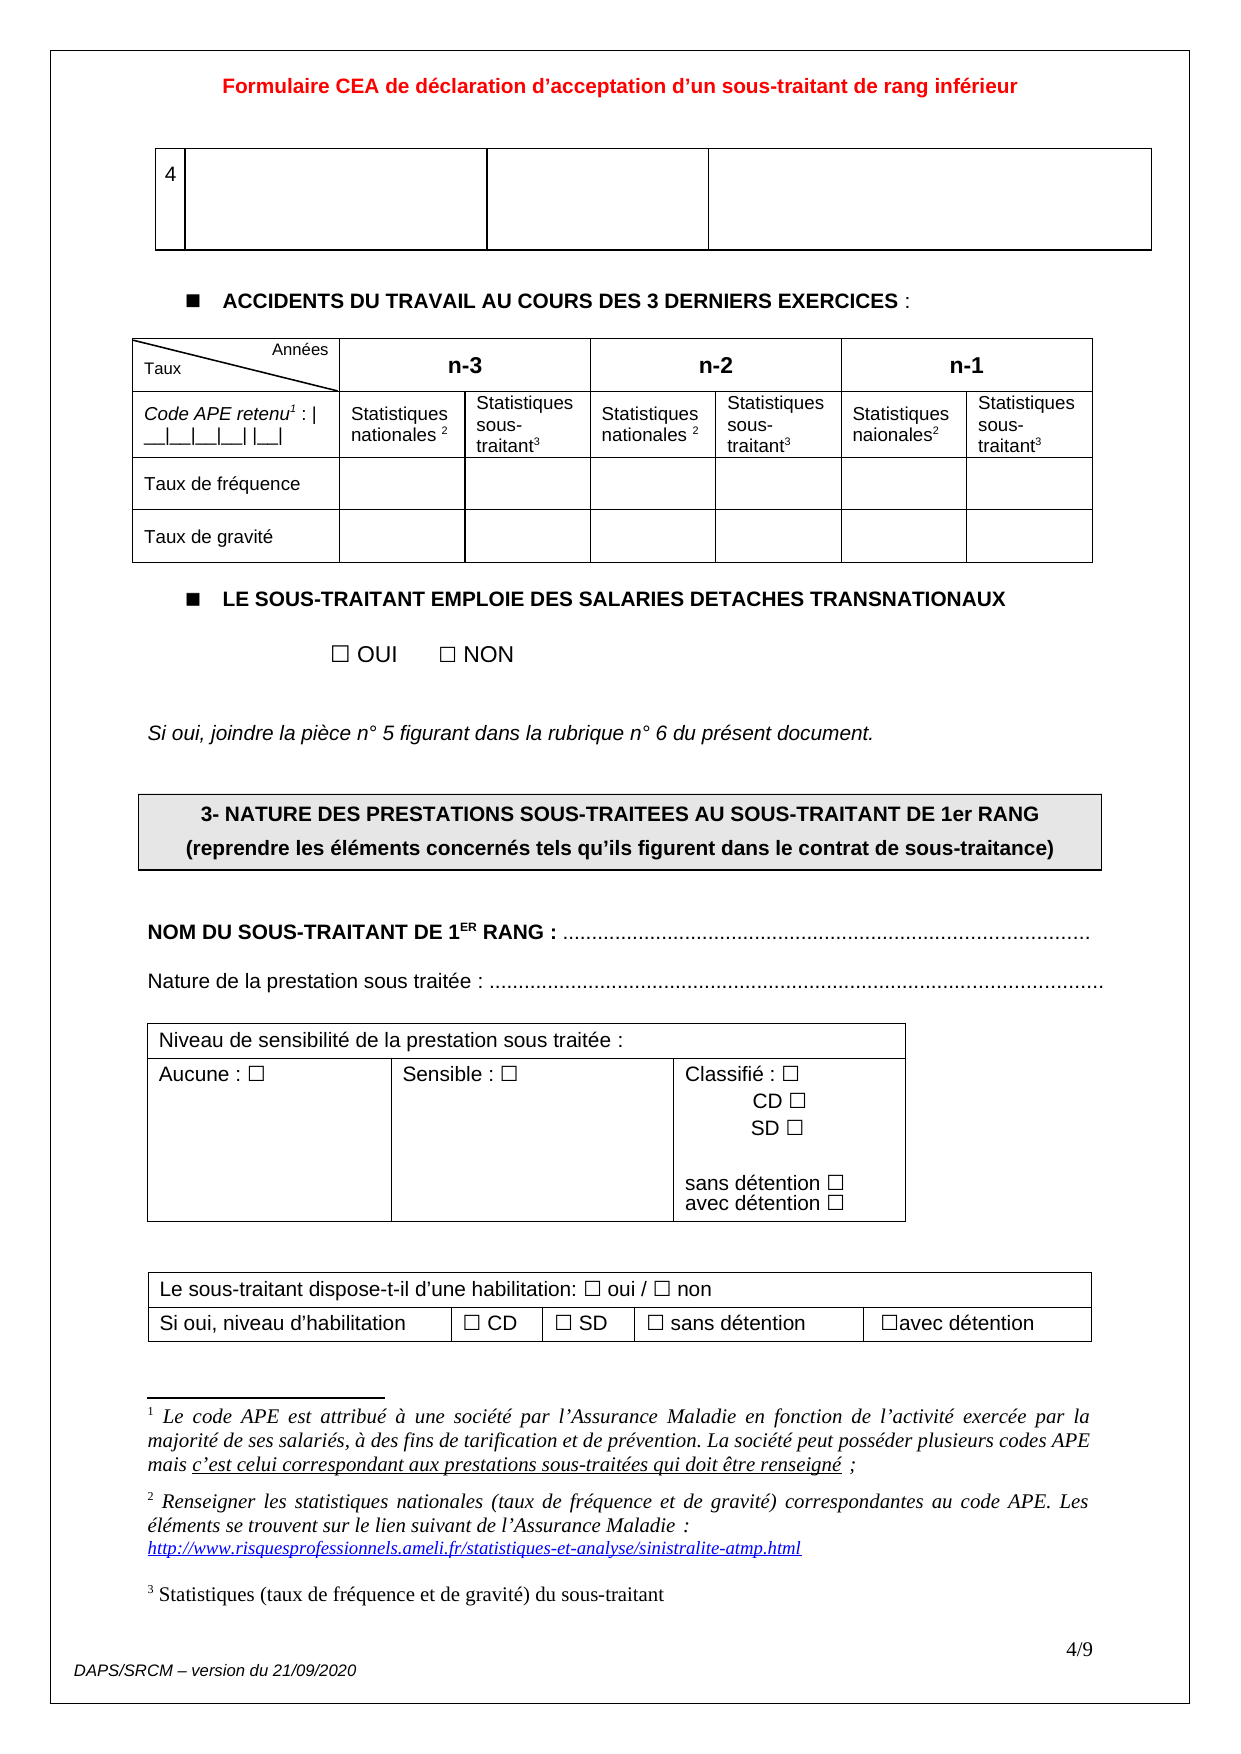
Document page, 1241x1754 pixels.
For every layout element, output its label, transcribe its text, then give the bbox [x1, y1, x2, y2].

table_cell Niveau de sensibilité de la prestation sous traitée : [148, 1024, 905, 1058]
list LE SOUS-TRAITANT EMPLOIE DES SALARIES DETACHES TRANSNATIONAUX [185, 587, 1093, 611]
table_header n-3 [340, 339, 590, 391]
table_cell Aucune : [148, 1059, 391, 1221]
table_header n-1 [842, 339, 1092, 391]
table_cell [591, 458, 715, 509]
table_cell sans détention [635, 1308, 863, 1341]
table_cell Statistiques nationales [340, 392, 464, 457]
table_cell Sensible : [392, 1059, 673, 1221]
table_cell CD [452, 1308, 542, 1341]
table_cell [466, 510, 590, 562]
table_cell [466, 458, 590, 509]
table_header Le sous-traitant dispose-t-il d’une habilitation: oui / non [149, 1273, 1091, 1307]
table_cell SD [543, 1308, 634, 1341]
table_cell Statistiques naionales2 [842, 392, 966, 457]
table_cell [186, 149, 486, 249]
table_cell 4 [156, 149, 184, 249]
table_header n-2 [591, 339, 841, 391]
table_cell Statistiques nationales 2 [591, 392, 715, 457]
table_cell Taux de gravité [133, 510, 339, 562]
text OUI NON [295, 624, 1093, 672]
table_header Nature de la prestation sous traitée : [148, 944, 1122, 1023]
table_cell Statistiques sous-traitant3 [967, 392, 1092, 457]
table_cell [709, 149, 1151, 249]
table_cell [716, 510, 841, 562]
table_cell Classifié : CD SD sans détention avec détention [674, 1059, 905, 1221]
table_cell Si oui, niveau d’habilitation [149, 1308, 451, 1341]
table_cell [340, 510, 464, 562]
text Si oui, joindre la pièce n° 5 figurant dans la rubrique n° 6 du présent document. [147, 721, 1093, 744]
table_cell [967, 510, 1092, 562]
table_cell Code APE retenu : |__|__|__|__| |__| [133, 392, 339, 457]
text (reprendre les éléments concernés tels qu’ils figurent dans le contrat de sous-traitance) [139, 827, 1101, 869]
table_cell [340, 458, 464, 509]
table_header Années Taux [133, 342, 330, 391]
table_header Années Taux [136, 339, 339, 391]
table_cell [967, 458, 1092, 509]
table_cell Taux de fréquence [133, 458, 339, 509]
text 3- NATURE DES PRESTATIONS SOUS-TRAITEES AU SOUS-TRAITANT DE 1er RANG [139, 795, 1101, 826]
list ACCIDENTS DU TRAVAIL AU COURS DES 3 DERNIERS EXERCICES : [185, 288, 1093, 313]
table_cell [842, 458, 966, 509]
table_cell [842, 510, 966, 562]
text NOM DU SOUS-TRAITANT DE 1ER RANG : [147, 920, 1093, 944]
table_cell Statistiques sous-traitant3 [716, 392, 841, 457]
table_cell [591, 510, 715, 562]
table_cell [716, 458, 841, 509]
table_cell avec détention [864, 1308, 1091, 1341]
table_cell Statistiques sous-traitant [466, 392, 590, 457]
table_cell [488, 149, 708, 249]
